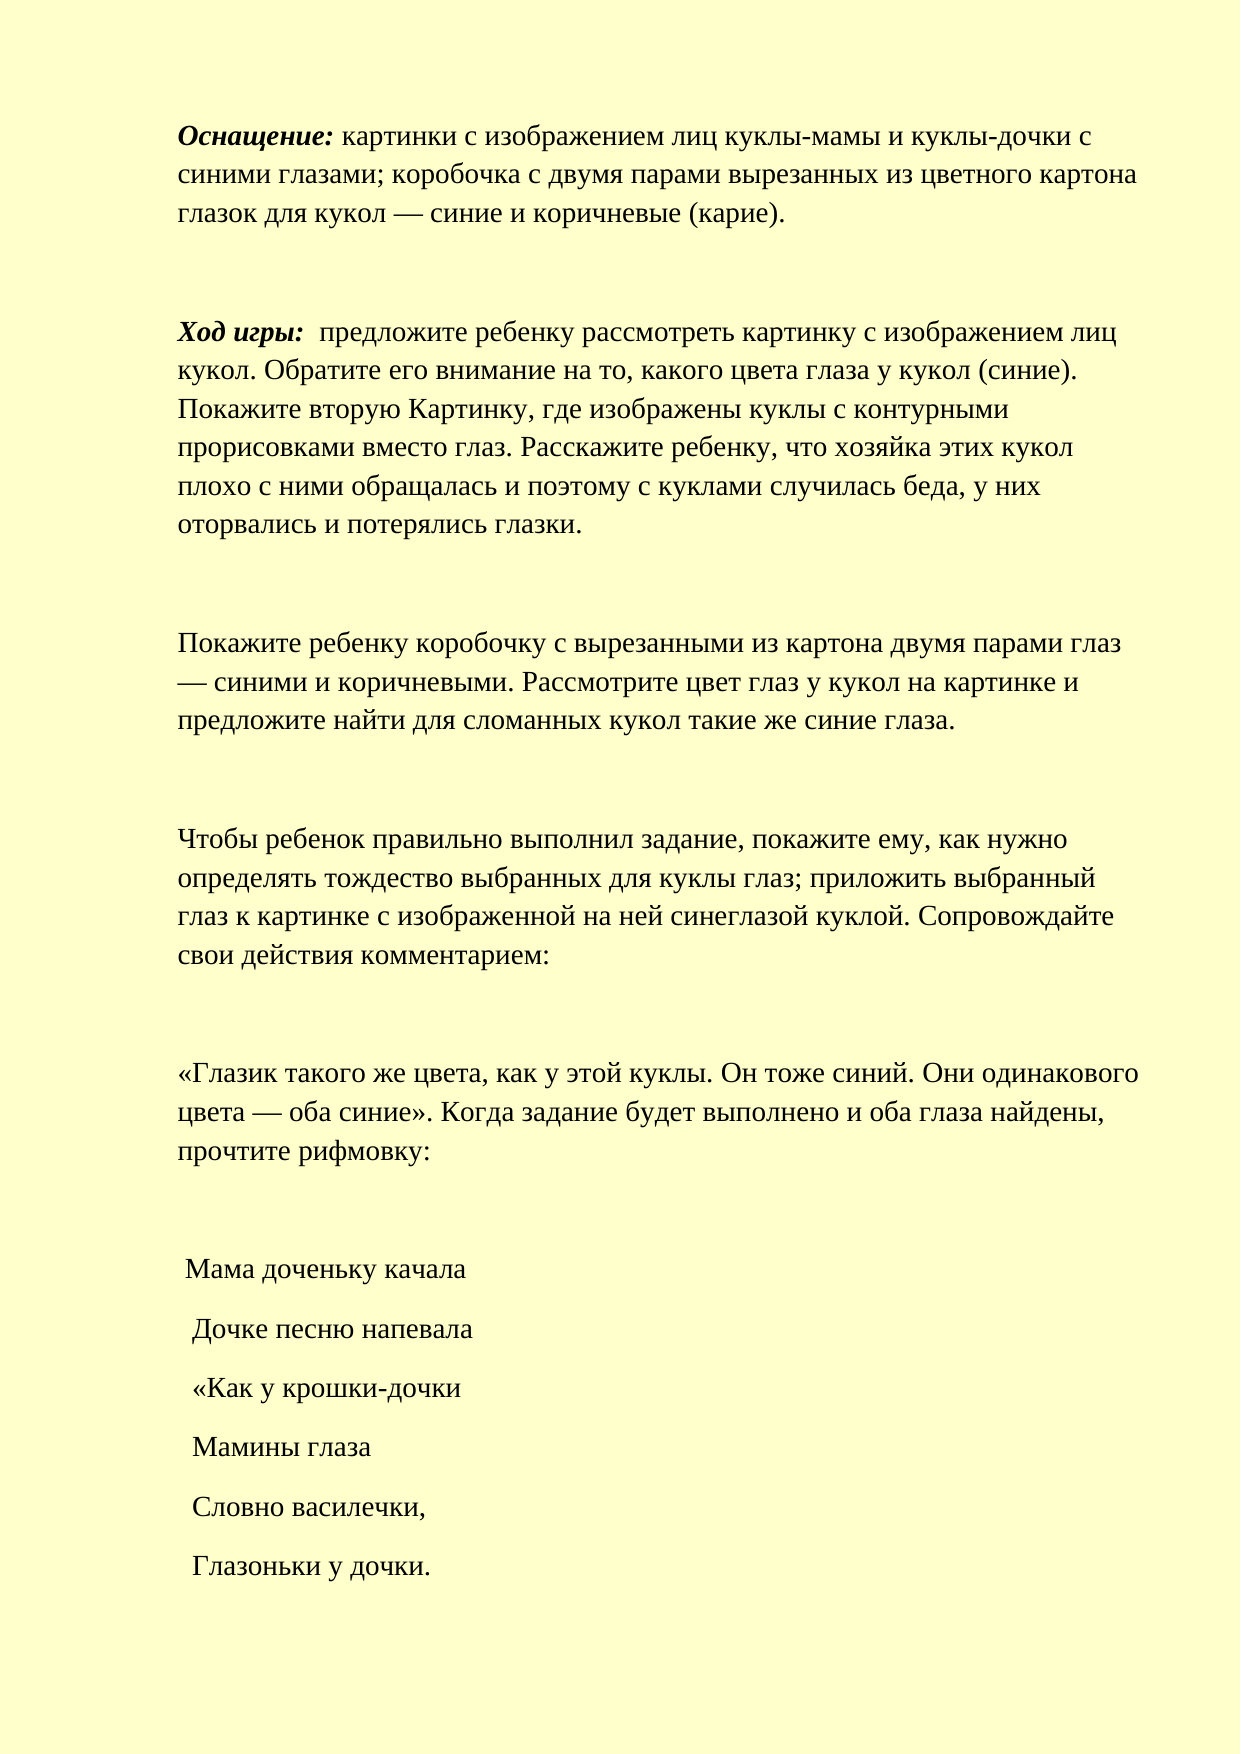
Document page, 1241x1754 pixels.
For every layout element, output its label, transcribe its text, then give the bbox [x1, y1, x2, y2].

text Чтобы ребенок правильно выполнил задание, покажите ему, как нужно определять тождество выбранных для куклы глаз; приложить выбранный глаз к картинке с изображенной на ней синеглазой куклой. Сопровождайте свои действия комментарием: [177, 821, 1152, 970]
text Покажите ребенку коробочку с вырезанными из картона двумя парами глаз — синими и коричневыми. Рассмотрите цвет глаз у кукол на картинке и предложите найти для сломанных кукол такие же синие глаза. [177, 625, 1152, 736]
text Ход игры: предложите ребенку рассмотреть картинку с изображением лиц кукол. Обратите его внимание на то, какого цвета глаза у кукол (синие). Покажите вторую Картинку, где изображены куклы с контурными прорисовками вместо глаз. Расскажите ребенку, что хозяйка этих кукол плохо с ними обращалась и поэтому с куклами случилась беда, у них оторвались и потерялись глазки. [177, 314, 1152, 540]
text Мамины глаза [177, 1429, 1152, 1463]
text Мама доченьку качала [177, 1251, 1152, 1285]
text «Как у крошки-дочки [177, 1370, 1152, 1404]
text «Глазик такого же цвета, как у этой куклы. Он тоже синий. Они одинакового цвета — оба синие». Когда задание будет выполнено и оба глаза найдены, прочтите рифмовку: [177, 1056, 1152, 1166]
text Словно василечки, [177, 1489, 1152, 1522]
text Глазоньки у дочки. [177, 1548, 1152, 1582]
text Оснащение: картинки с изображением лиц куклы-мамы и куклы-дочки с синими глазами; коробочка с двумя парами вырезанных из цветного картона глазок для кукол — синие и коричневые (карие). [177, 118, 1152, 229]
text Дочке песню напевала [177, 1311, 1152, 1344]
